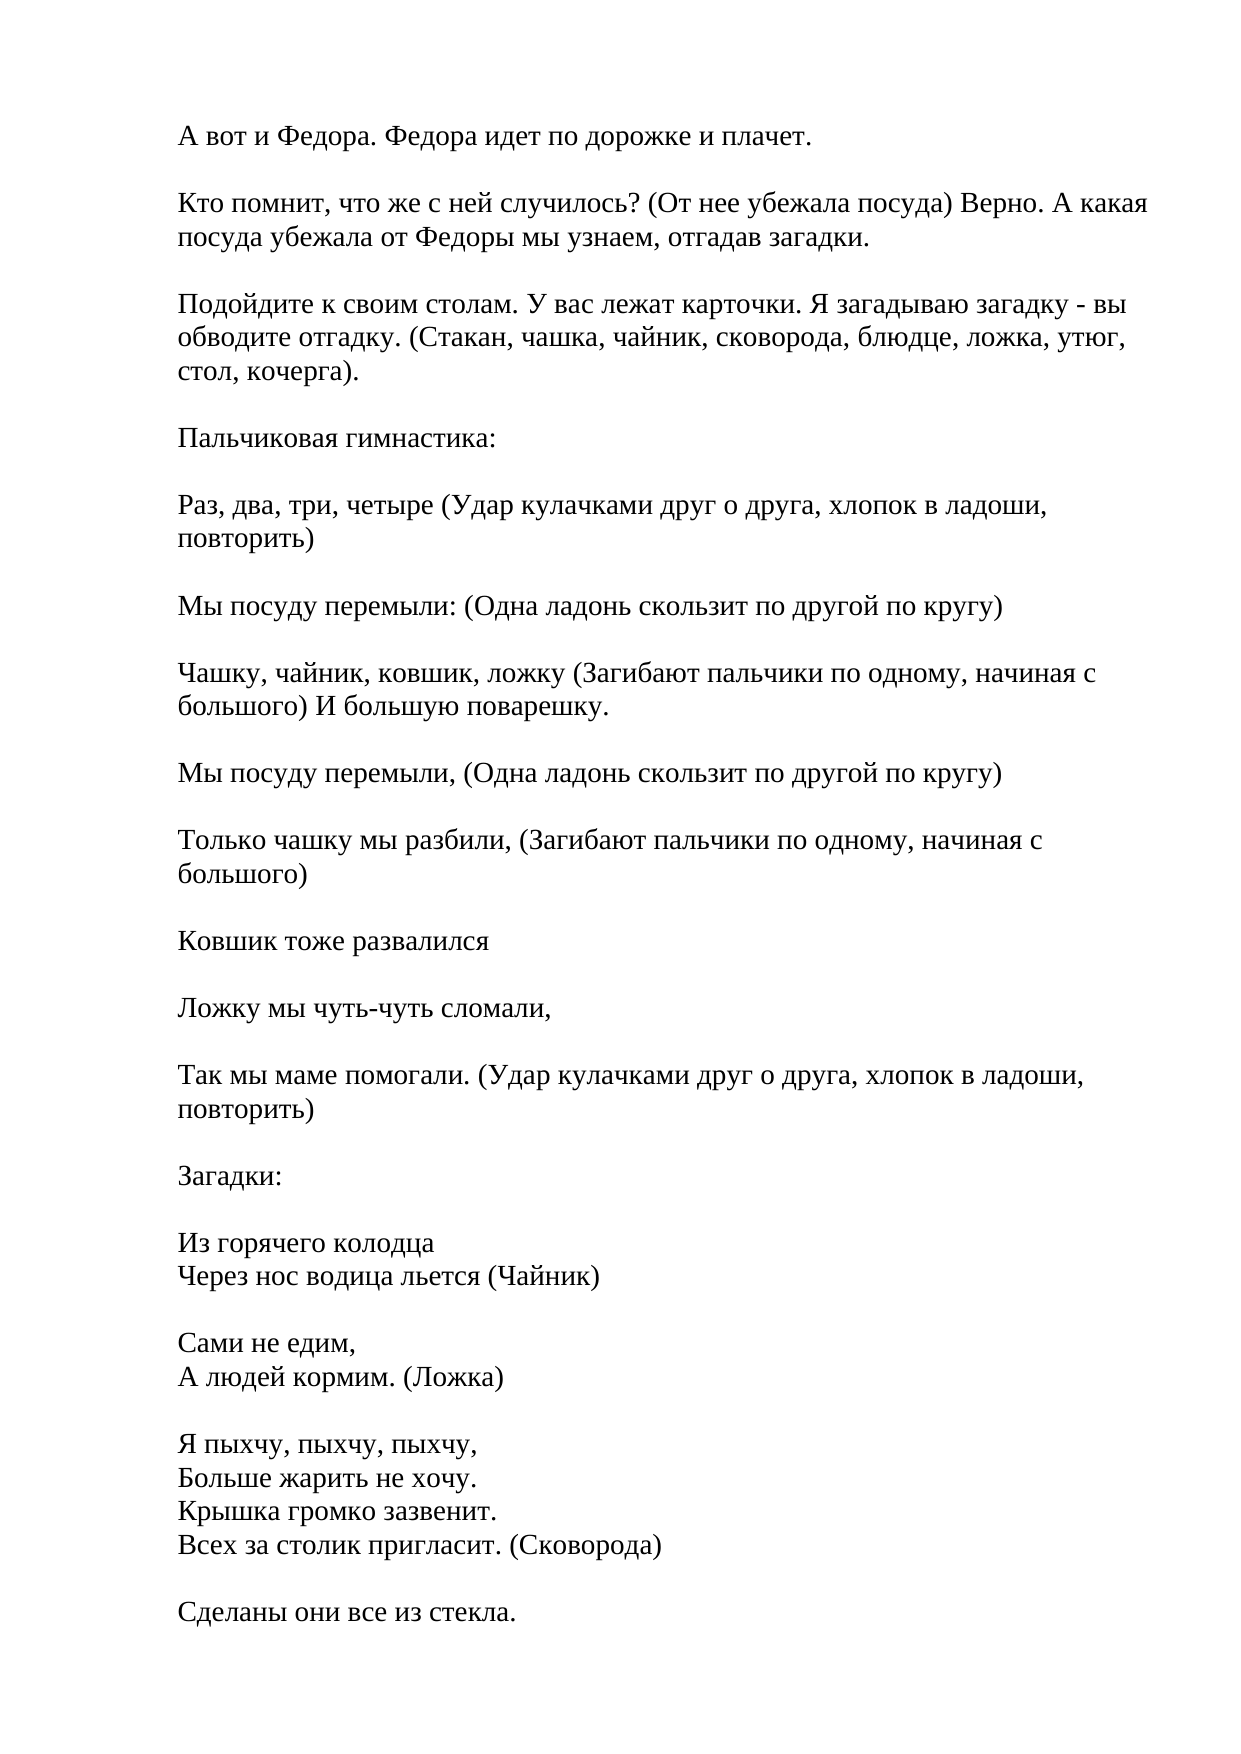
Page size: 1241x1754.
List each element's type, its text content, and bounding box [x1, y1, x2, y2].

text А людей кормим. (Ложка) [177, 1359, 1152, 1393]
text Сделаны они все из стекла. [177, 1594, 1152, 1627]
text Пальчиковая гимнастика: [177, 420, 1152, 453]
text Загадки: [177, 1158, 1152, 1191]
text Я пыхчу, пыхчу, пыхчу, [177, 1426, 1152, 1460]
text Мы посуду перемыли, (Одна ладонь скользит по другой по кругу) [177, 755, 1152, 789]
text Всех за столик пригласит. (Сковорода) [177, 1527, 1152, 1560]
text Кто помнит, что же с ней случилось? (От нее убежала посуда) Верно. А какая посуда убежала от Федоры мы узнаем, отгадав загадки. [177, 185, 1152, 252]
text Крышка громко зазвенит. [177, 1493, 1152, 1527]
text Чашку, чайник, ковшик, ложку (Загибают пальчики по одному, начиная с большого) И большую поварешку. [177, 655, 1152, 722]
text Ковшик тоже развалился [177, 923, 1152, 957]
text Так мы маме помогали. (Удар кулачками друг о друга, хлопок в ладоши, повторить) [177, 1057, 1152, 1124]
text Из горячего колодца [177, 1225, 1152, 1258]
text Больше жарить не хочу. [177, 1460, 1152, 1493]
text Сами не едим, [177, 1326, 1152, 1359]
text Раз, два, три, четыре (Удар кулачками друг о друга, хлопок в ладоши, повторить) [177, 487, 1152, 554]
text Только чашку мы разбили, (Загибают пальчики по одному, начиная с большого) [177, 822, 1152, 889]
text Через нос водица льется (Чайник) [177, 1258, 1152, 1292]
text Мы посуду перемыли: (Одна ладонь скользит по другой по кругу) [177, 588, 1152, 621]
text Подойдите к своим столам. У вас лежат карточки. Я загадываю загадку - вы обводите отгадку. (Стакан, чашка, чайник, сковорода, блюдце, ложка, утюг, стол, кочерга). [177, 286, 1152, 386]
text Ложку мы чуть-чуть сломали, [177, 990, 1152, 1024]
text А вот и Федора. Федора идет по дорожке и плачет. [177, 118, 1152, 152]
